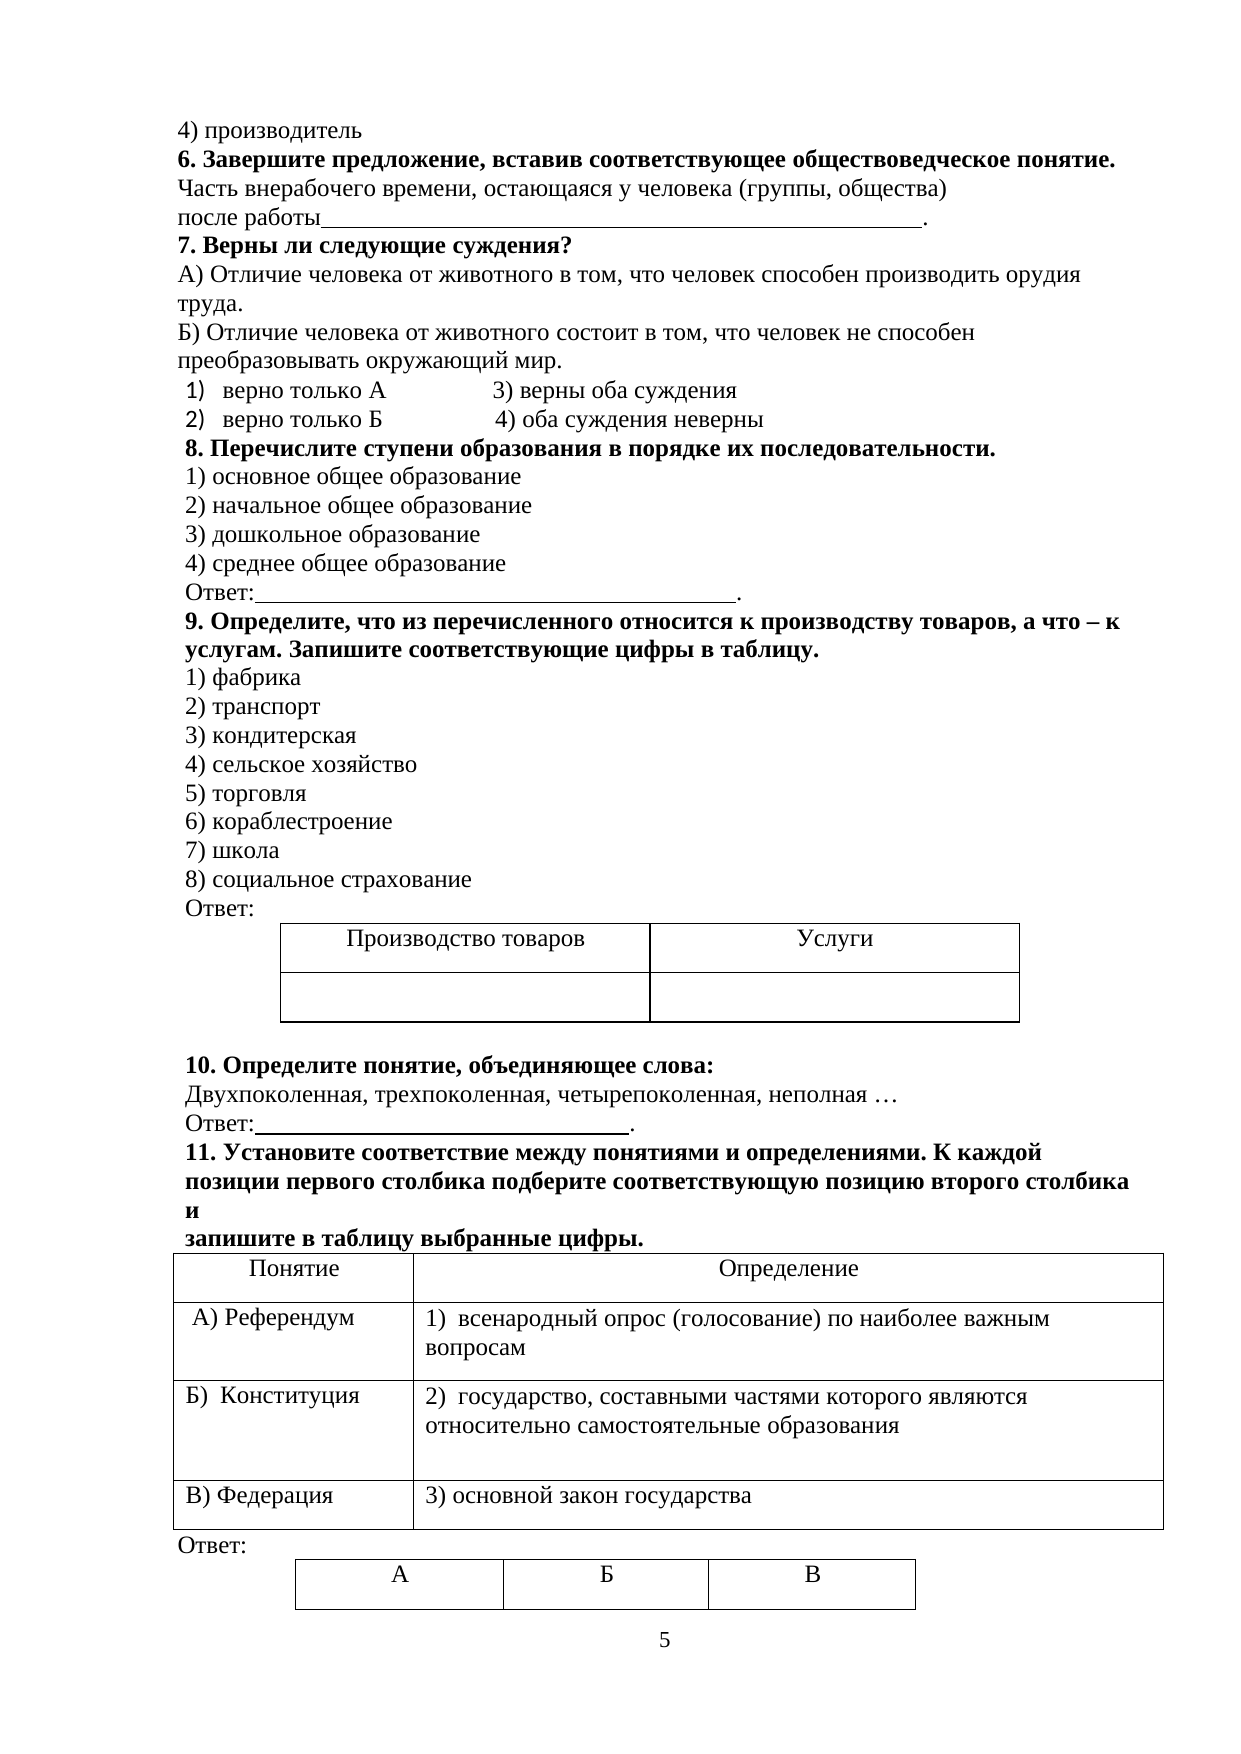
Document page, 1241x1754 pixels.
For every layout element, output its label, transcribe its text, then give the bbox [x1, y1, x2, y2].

table_cell [281, 973, 649, 1021]
list дошкольное образование [185, 519, 1194, 548]
list среднее общее образование [185, 548, 1194, 577]
list фабрика [185, 663, 1194, 691]
text запишите в таблицу выбранные цифры. [185, 1223, 1194, 1252]
subtitle Определите понятие, объединяющее слова: [185, 1051, 1194, 1079]
subtitle Установите соответствие между понятиями и определениями. К каждой позиции первого столбика подберите соответствующую позицию второго столбика и [185, 1137, 1143, 1223]
table_cell 3) основной закон государства [414, 1481, 1163, 1529]
list верно только Б 4) оба суждения неверны [185, 404, 1194, 434]
list основное общее образование [185, 462, 1194, 490]
text Часть внерабочего времени, остающаяся у человека (группы, общества) после работы . [177, 173, 1013, 231]
table_header В [709, 1560, 915, 1608]
list сельское хозяйство [185, 749, 1194, 778]
table_cell А) Референдум [174, 1303, 413, 1380]
text Ответ: . [185, 577, 1194, 605]
table_header Производство товаров [281, 924, 649, 972]
list кондитерская [185, 720, 1194, 749]
subtitle Определите, что из перечисленного относится к производству товаров, а что – к услугам. Запишите соответствующие цифры в таблицу. [185, 606, 1121, 663]
table_cell [651, 973, 1019, 1021]
table_header Б [504, 1560, 708, 1608]
list кораблестроение [185, 806, 1194, 835]
text Двухпоколенная, трехпоколенная, четырепоколенная, неполная … Ответ: . [185, 1079, 899, 1137]
table_cell 1) всенародный опрос (голосование) по наиболее важным вопросам [414, 1303, 1163, 1380]
subtitle Завершите предложение, вставив соответствующее обществоведческое понятие. [177, 144, 1194, 173]
text Б) Отличие человека от животного состоит в том, что человек не способен преобразовывать окружающий мир. [177, 317, 1013, 374]
table_header Определение [414, 1254, 1163, 1302]
list производитель [177, 115, 1194, 144]
table_cell 2) государство, составными частями которого являются относительно самостоятельные образования [414, 1381, 1163, 1479]
list транспорт [185, 691, 1194, 720]
text Ответ: [177, 1530, 1194, 1559]
list школа [185, 835, 1194, 864]
table_header Понятие [174, 1254, 413, 1302]
table_header Услуги [651, 924, 1019, 972]
table_header А [296, 1560, 503, 1608]
list начальное общее образование [185, 490, 1194, 519]
table_cell В) Федерация [174, 1481, 413, 1529]
subtitle Перечислите ступени образования в порядке их последовательности. [185, 434, 1194, 462]
text А) Отличие человека от животного в том, что человек способен производить орудия труда. [177, 259, 1083, 317]
subtitle Верны ли следующие суждения? [177, 231, 1194, 259]
list социальное страхование Ответ: [185, 864, 472, 921]
table_cell Б) Конституция [174, 1381, 413, 1479]
list верно только А 3) верны оба суждения [185, 374, 1194, 404]
list торговля [185, 778, 1194, 806]
